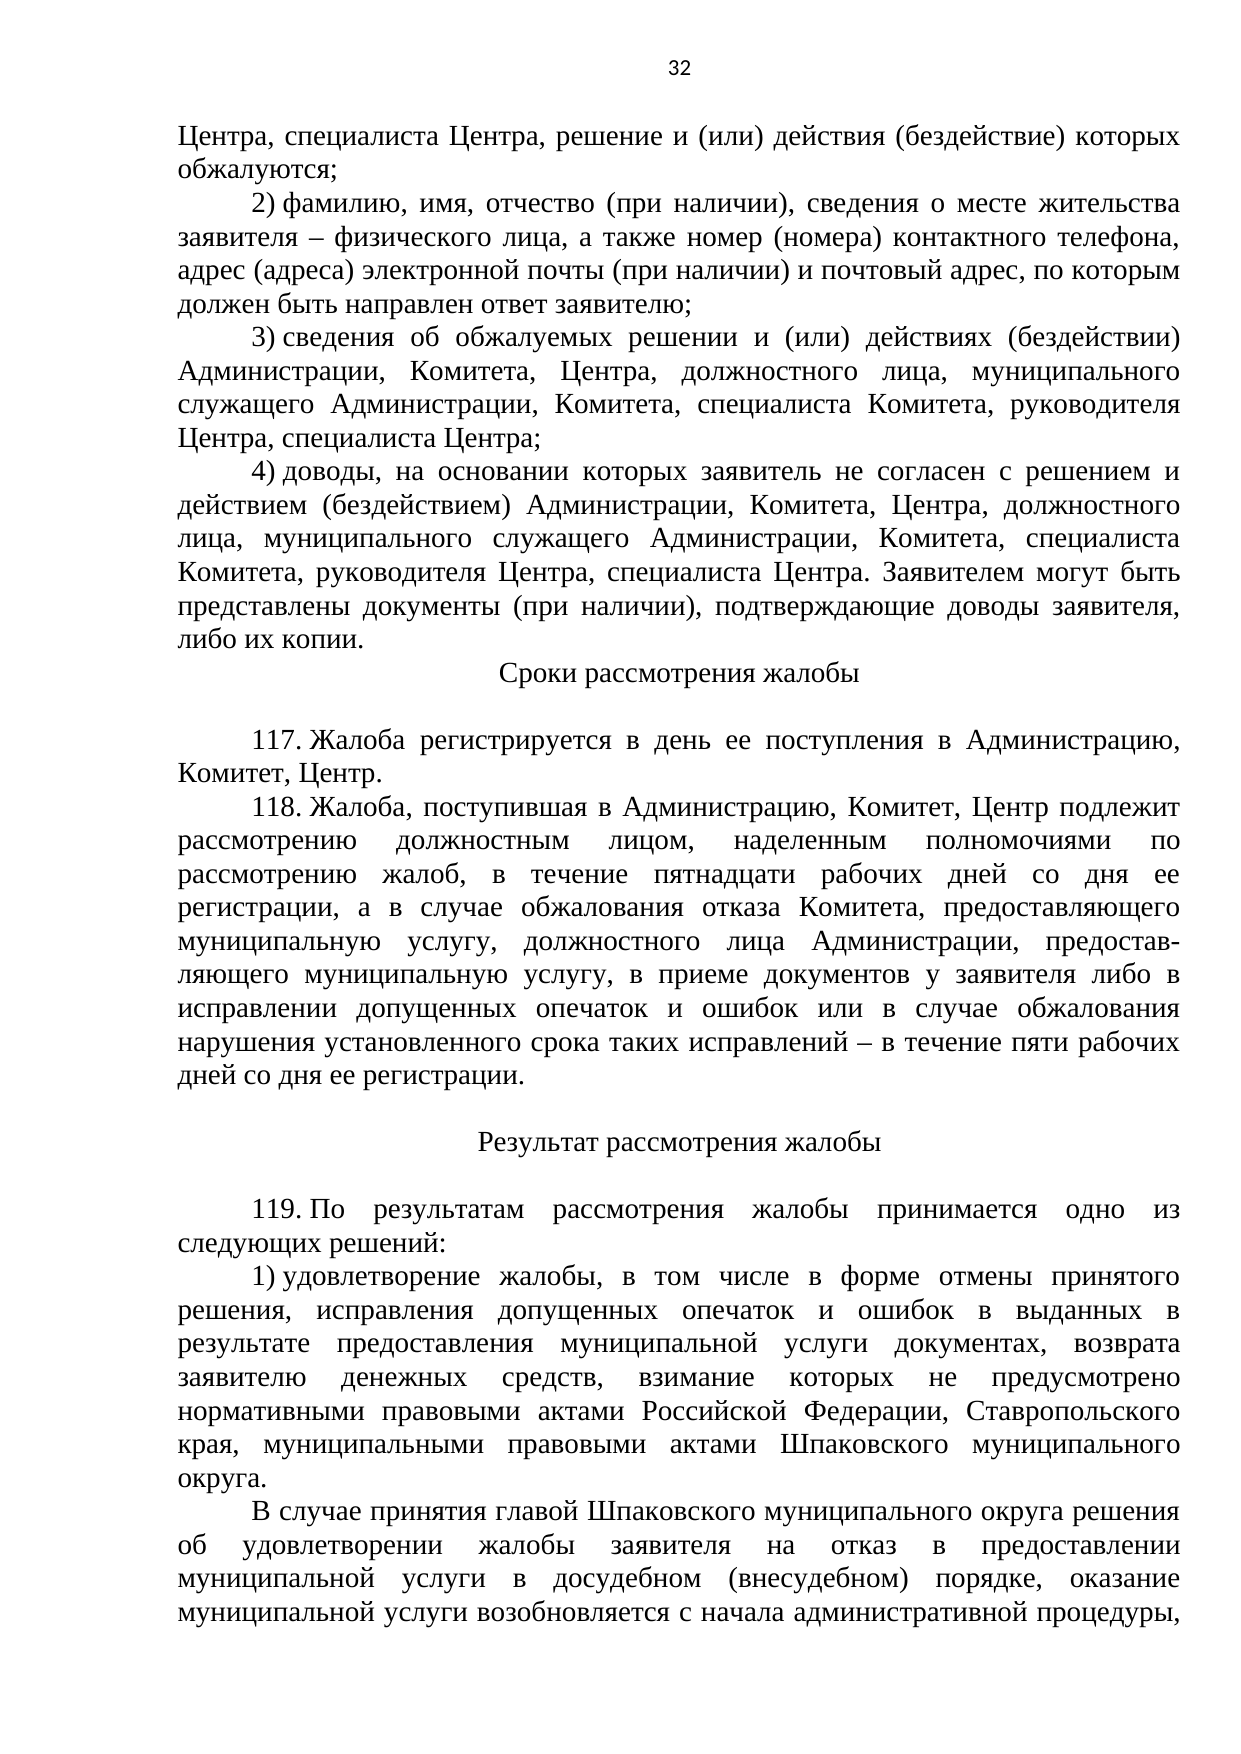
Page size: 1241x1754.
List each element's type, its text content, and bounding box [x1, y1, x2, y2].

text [177, 118, 1181, 185]
text Сроки рассмотрения жалобы [251, 655, 1107, 688]
text 3) сведения об обжалуемых решении и (или) действиях (бездействии) Администрации, Комитета, Центра, должностного лица, муниципального служащего Администрации, Комитета, специалиста Комитета, руководителя Центра, специалиста Центра; [177, 319, 1181, 453]
text 1) удовлетворение жалобы, в том числе в форме отмены принятого решения, исправления допущенных опечаток и ошибок в выданных в результате предоставления муниципальной услуги документах, возврата заявителю денежных средств, взимание которых не предусмотрено нормативными правовыми актами Российской Федерации, Ставропольского края, муниципальными правовыми актами Шпаковского муниципального округа. [177, 1258, 1181, 1493]
text 117. Жалоба регистрируется в день ее поступления в Администрацию, Комитет, Центр. [177, 722, 1181, 789]
text Результат рассмотрения жалобы [251, 1124, 1107, 1158]
text 118. Жалоба, поступившая в Администрацию, Комитет, Центр подлежит рассмотрению должностным лицом, наделенным полномочиями по рассмотрению жалоб, в течение пятнадцати рабочих дней со дня ее регистрации, а в случае обжалования отказа Комитета, предоставляющего муниципальную услугу, должностного лица Администрации, предостав-ляющего муниципальную услугу, в приеме документов у заявителя либо в исправлении допущенных опечаток и ошибок или в случае обжалования нарушения установленного срока таких исправлений – в течение пяти рабочих дней со дня ее регистрации. [177, 789, 1181, 1091]
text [177, 1493, 1181, 1627]
text 119. По результатам рассмотрения жалобы принимается одно из следующих решений: [177, 1191, 1181, 1258]
text 4) доводы, на основании которых заявитель не согласен с решением и действием (бездействием) Администрации, Комитета, Центра, должностного лица, муниципального служащего Администрации, Комитета, специалиста Комитета, руководителя Центра, специалиста Центра. Заявителем могут быть представлены документы (при наличии), подтверждающие доводы заявителя, либо их копии. [177, 453, 1181, 655]
text 2) фамилию, имя, отчество (при наличии), сведения о месте жительства заявителя – физического лица, а также номер (номера) контактного телефона, адрес (адреса) электронной почты (при наличии) и почтовый адрес, по которым должен быть направлен ответ заявителю; [177, 185, 1181, 319]
